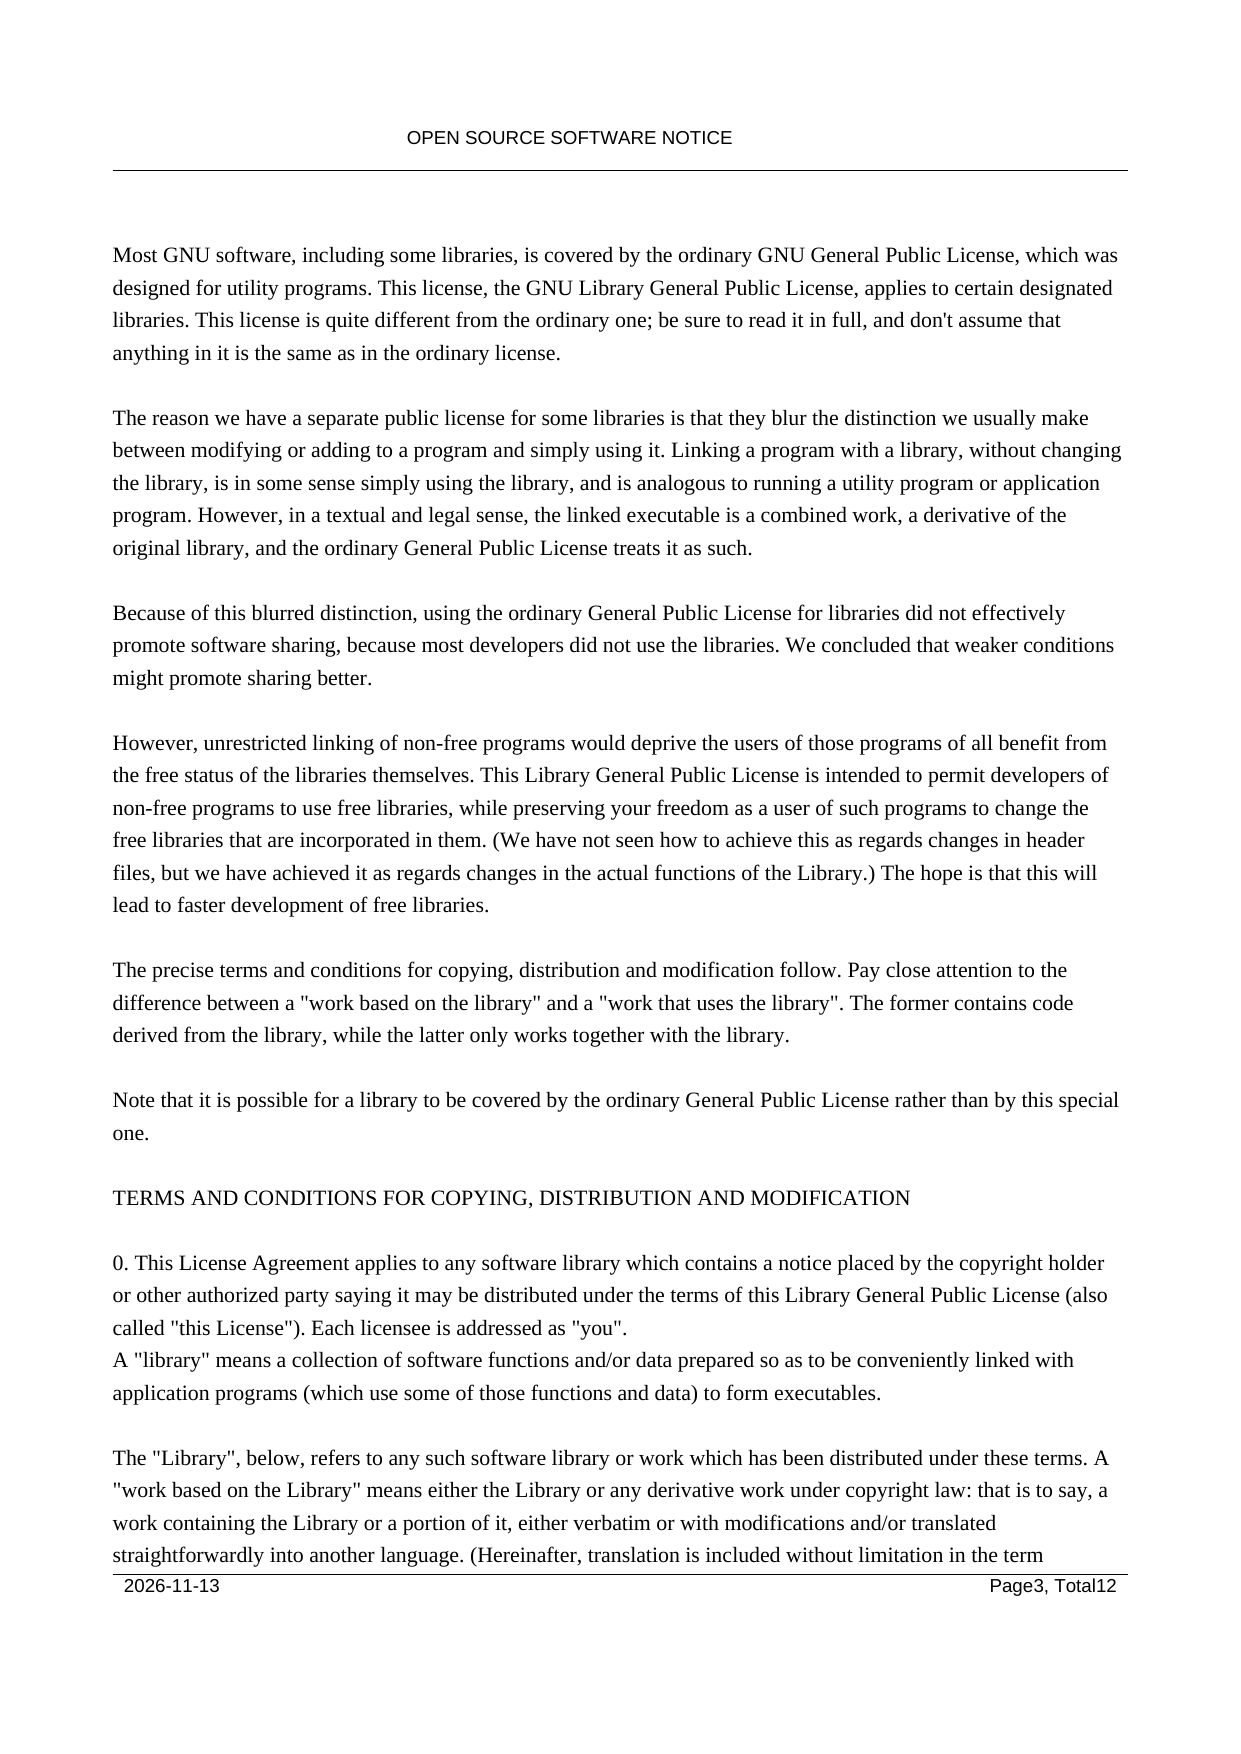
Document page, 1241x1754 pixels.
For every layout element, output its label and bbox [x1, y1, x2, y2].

text [112, 206, 1128, 1571]
